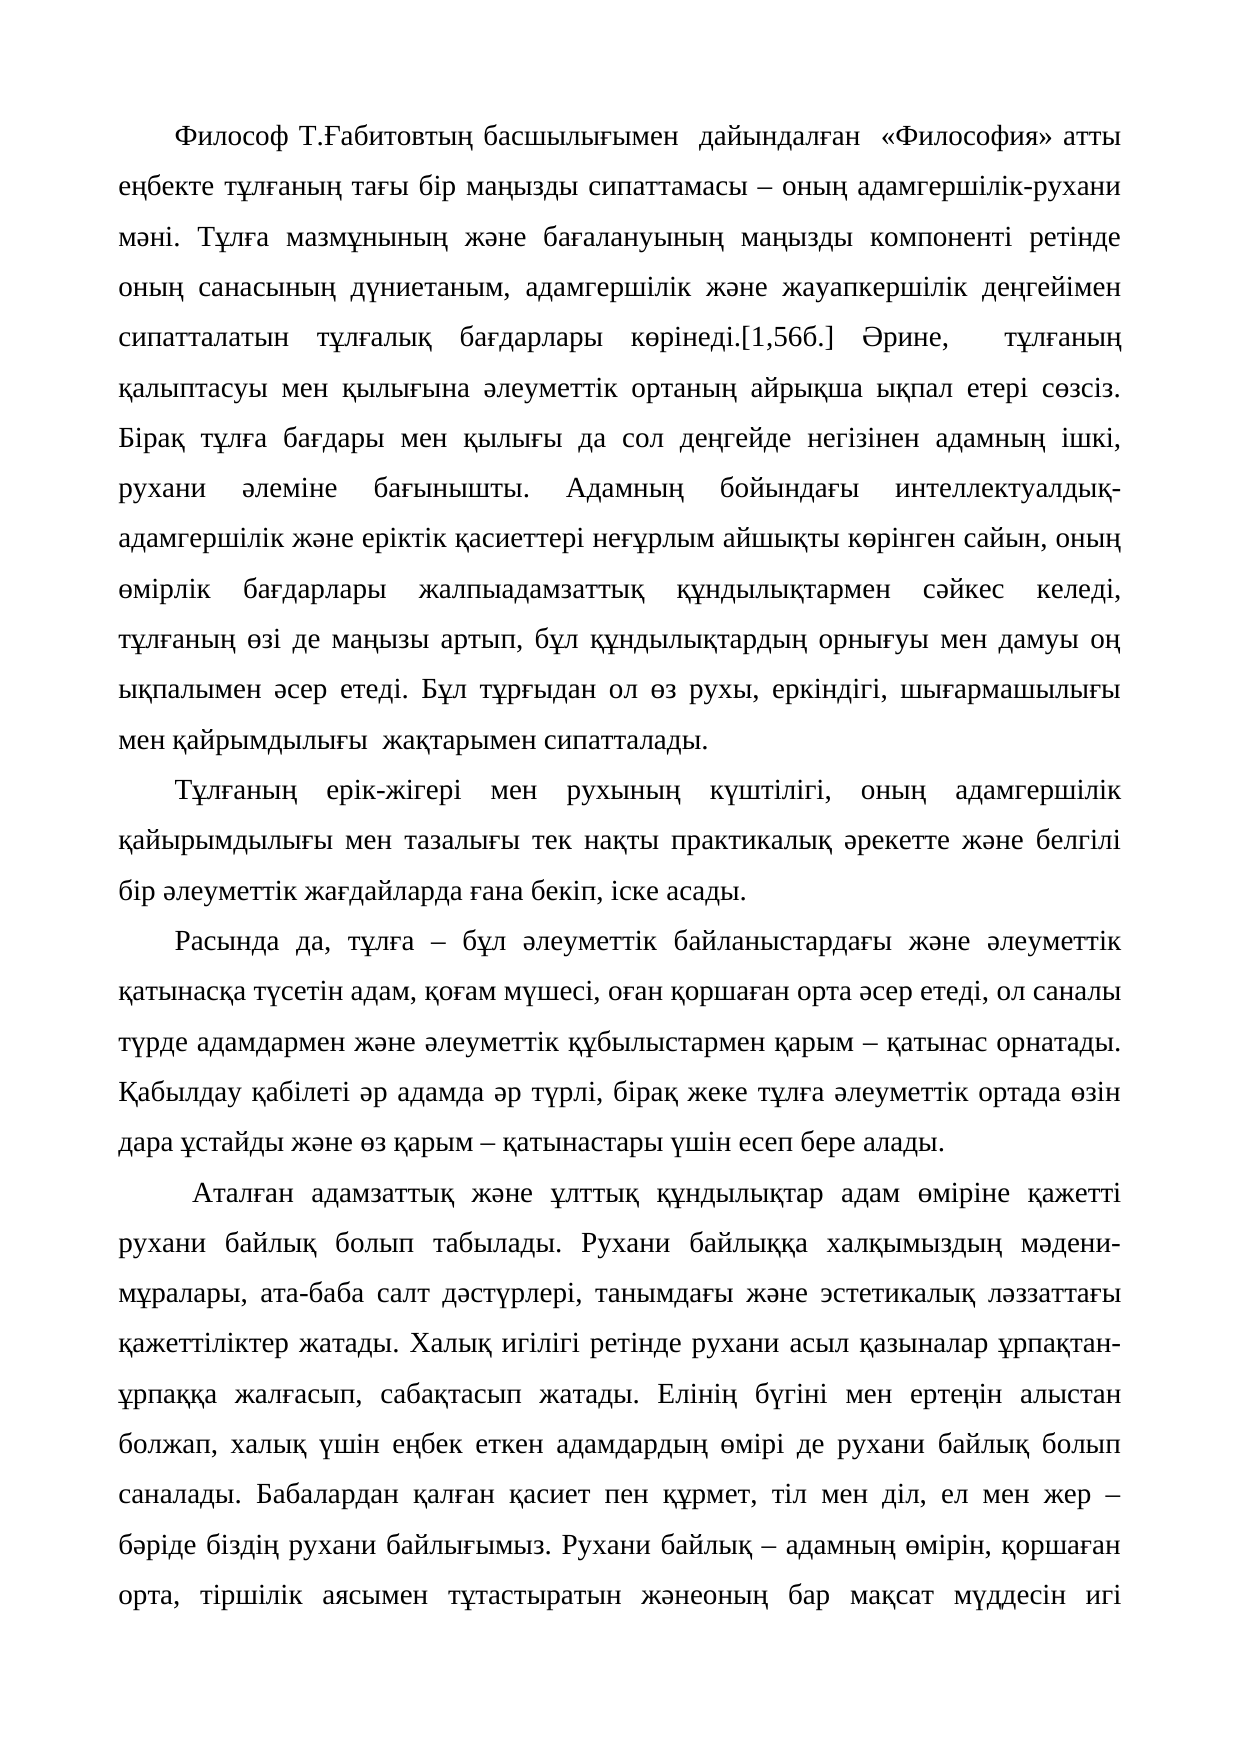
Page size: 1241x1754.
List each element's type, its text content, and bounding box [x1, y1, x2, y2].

text Тұлғаның ерік-жігері мен рухының күштілігі, оның адамгершілік қайырымдылығы мен тазалығы тек нақты практикалық әрекетте және белгілі бір әлеуметтік жағдайларда ғана бекіп, іске асады. [118, 772, 1122, 906]
text Философ Т.Ғабитовтың басшылығымен дайындалған «Философия» атты еңбекте тұлғаның тағы бір маңызды сипаттамасы – оның адамгершілік-рухани мәні. Тұлға мазмұнының және бағалануының маңызды компоненті ретінде оның санасының дүниетаным, адамгершілік және жауапкершілік деңгейімен сипатталатын тұлғалық бағдарлары көрінеді.[1,56б.] Әрине, тұлғаның қалыптасуы мен қылығына әлеуметтік ортаның айрықша ықпал етері сөзсіз. Бірақ тұлға бағдары мен қылығы да сол деңгейде негізінен адамның ішкі, рухани әлеміне бағынышты. Адамның бойындағы интеллектуалдық- адамгершілік және еріктік қасиеттері неғұрлым айшықты көрінген сайын, оның өмірлік бағдарлары жалпыадамзаттық құндылықтармен сәйкес келеді, тұлғаның өзі де маңызы артып, бұл құндылықтардың орнығуы мен дамуы оң ықпалымен әсер етеді. Бұл тұрғыдан ол өз рухы, еркіндігі, шығармашылығы мен қайрымдылығы жақтарымен сипатталады. [118, 118, 1122, 755]
text Расында да, тұлға – бұл әлеуметтік байланыстардағы және әлеуметтік қатынасқа түсетін адам, қоғам мүшесі, оған қоршаған орта әсер етеді, ол саналы түрде адамдармен және әлеуметтік құбылыстармен қарым – қатынас орнатады. Қабылдау қабілеті әр адамда әр түрлі, бірақ жеке тұлға әлеуметтік ортада өзін дара ұстайды және өз қарым – қатынастары үшін есеп бере алады. [118, 923, 1122, 1158]
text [118, 1175, 1122, 1611]
